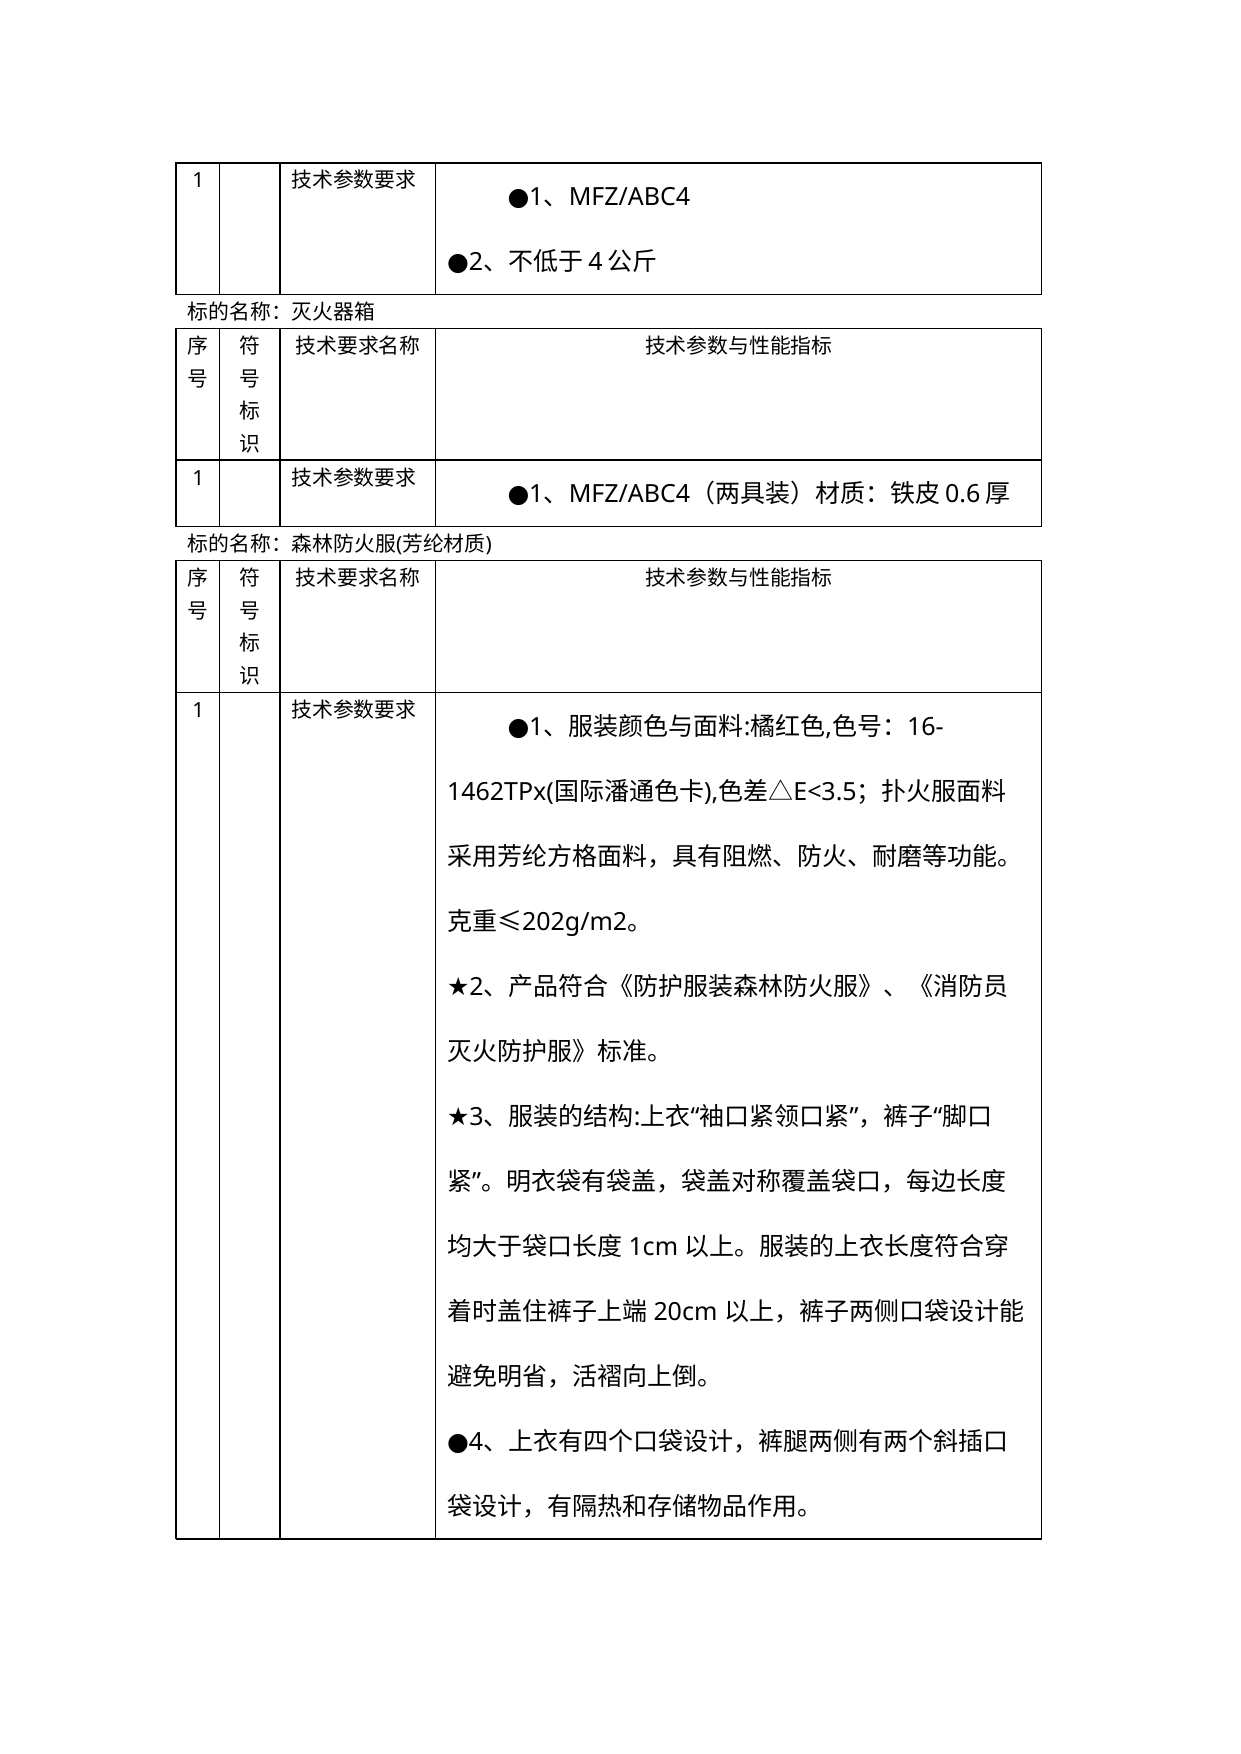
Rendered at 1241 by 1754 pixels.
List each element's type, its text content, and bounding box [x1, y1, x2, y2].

table_header 技术参数与性能指标 [436, 561, 1041, 691]
table_cell [220, 693, 279, 1538]
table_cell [436, 693, 1041, 1538]
table_cell [220, 461, 279, 526]
table_header 技术要求名称 [281, 329, 435, 459]
text 标的名称：森林防火服(芳纶材质) [187, 527, 1053, 560]
table_cell 技术参数要求 [281, 693, 435, 1538]
table_cell 1 [177, 461, 219, 526]
table_cell [220, 164, 279, 293]
table_cell 技术参数要求 [281, 164, 435, 293]
table_header 序号 [177, 329, 219, 459]
table_header 符号标识 [220, 329, 279, 459]
table_cell 技术参数要求 [281, 461, 435, 526]
table_cell ●1、MFZ/ABC4（两具装）材质：铁皮0.6厚 [436, 461, 1041, 526]
text 标的名称：灭火器箱 [187, 295, 1053, 328]
table_header 序号 [177, 561, 219, 691]
table_cell 1 [177, 164, 219, 293]
table_header 符号标识 [220, 561, 279, 691]
table_header 技术参数与性能指标 [436, 329, 1041, 459]
table_cell 1 [177, 693, 219, 1538]
table_cell ●1、MFZ/ABC4 ●2、不低于4公斤 [436, 164, 1041, 293]
table_header 技术要求名称 [281, 561, 435, 691]
